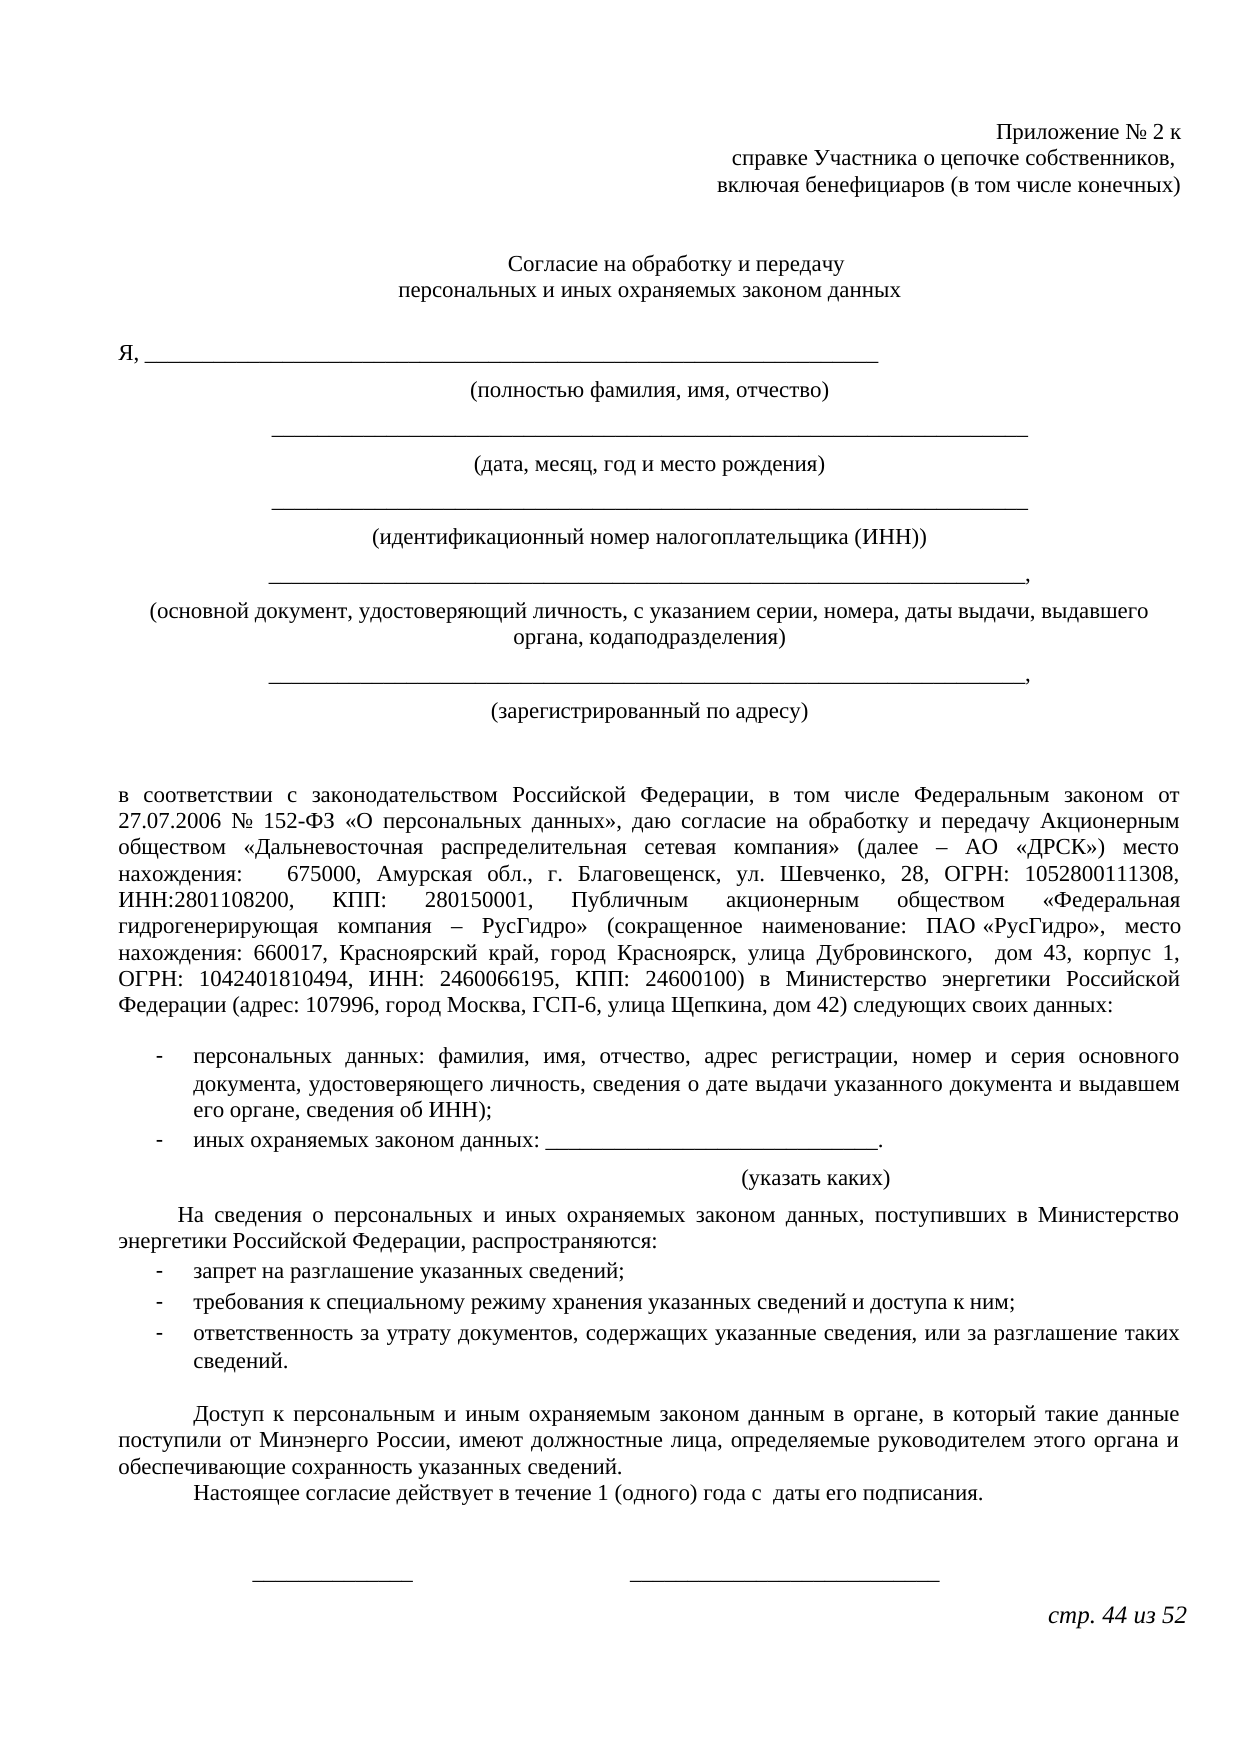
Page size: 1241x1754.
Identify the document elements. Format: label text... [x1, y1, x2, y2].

text (идентификационный номер налогоплательщика (ИНН)) [118, 523, 1181, 549]
list требования к специальному режиму хранения указанных сведений и доступа к ним; [156, 1285, 1181, 1316]
text (дата, месяц, год и место рождения) [118, 450, 1181, 476]
text (указать каких) [118, 1164, 1181, 1191]
list запрет на разглашение указанных сведений; [156, 1254, 1181, 1285]
text Согласие на обработку и передачу персональных и иных охраняемых законом данных [118, 250, 1181, 303]
text __________________________________________________________________, [118, 560, 1181, 586]
text в соответствии с законодательством Российской Федерации, в том числе Федеральным законом от 27.07.2006 № 152-ФЗ «О персональных данных», даю согласие на обработку и передачу Акционерным обществом «Дальневосточная распределительная сетевая компания» (далее – АО «ДРСК») место нахождения: 675000, Амурская обл., г. Благовещенск, ул. Шевченко, 28, ОГРН: 1052800111308, ИНН:2801108200, КПП: 280150001, Публичным акционерным обществом «Федеральная гидрогенерирующая компания – РусГидро» (сокращенное наименование: ПАО «РусГидро», место нахождения: 660017, Красноярский край, город Красноярск, улица Дубровинского, дом 43, корпус 1, ОГРН: 1042401810494, ИНН: 2460066195, КПП: 24600100) в Министерство энергетики Российской Федерации (адрес: 107996, город Москва, ГСП-6, улица Щепкина, дом 42) следующих своих данных: [118, 781, 1181, 1018]
text __________________________________________________________________, [118, 660, 1181, 686]
text На сведения о персональных и иных охраняемых законом данных, поступивших в Министерство энергетики Российской Федерации, распространяются: [118, 1201, 1181, 1254]
list ответственность за утрату документов, содержащих указанные сведения, или за разглашение таких сведений. [156, 1316, 1181, 1374]
text Я, ________________________________________________________________ [118, 339, 1181, 366]
list иных охраняемых законом данных: _____________________________. [156, 1123, 1181, 1154]
text (основной документ, удостоверяющий личность, с указанием серии, номера, даты выдачи, выдавшего органа, кодаподразделения) [118, 597, 1181, 649]
text __________________________________________________________________ [118, 413, 1181, 439]
text __________________________________________________________________ [118, 486, 1181, 513]
text (полностью фамилия, имя, отчество) [118, 376, 1181, 402]
text (зарегистрированный по адресу) [118, 697, 1181, 723]
text Настоящее согласие действует в течение 1 (одного) года с даты его подписания. [193, 1479, 1181, 1506]
text ______________ ___________________________ [193, 1558, 1181, 1585]
text Приложение № 2 к справке Участника о цепочке собственников, включая бенефициаров (в том числе конечных) [118, 118, 1181, 197]
list персональных данных: фамилия, имя, отчество, адрес регистрации, номер и серия основного документа, удостоверяющего личность, сведения о дате выдачи указанного документа и выдавшем его органе, сведения об ИНН); [156, 1039, 1181, 1123]
text Доступ к персональным и иным охраняемым законом данным в органе, в который такие данные поступили от Минэнерго России, имеют должностные лица, определяемые руководителем этого органа и обеспечивающие сохранность указанных сведений. [118, 1400, 1181, 1479]
